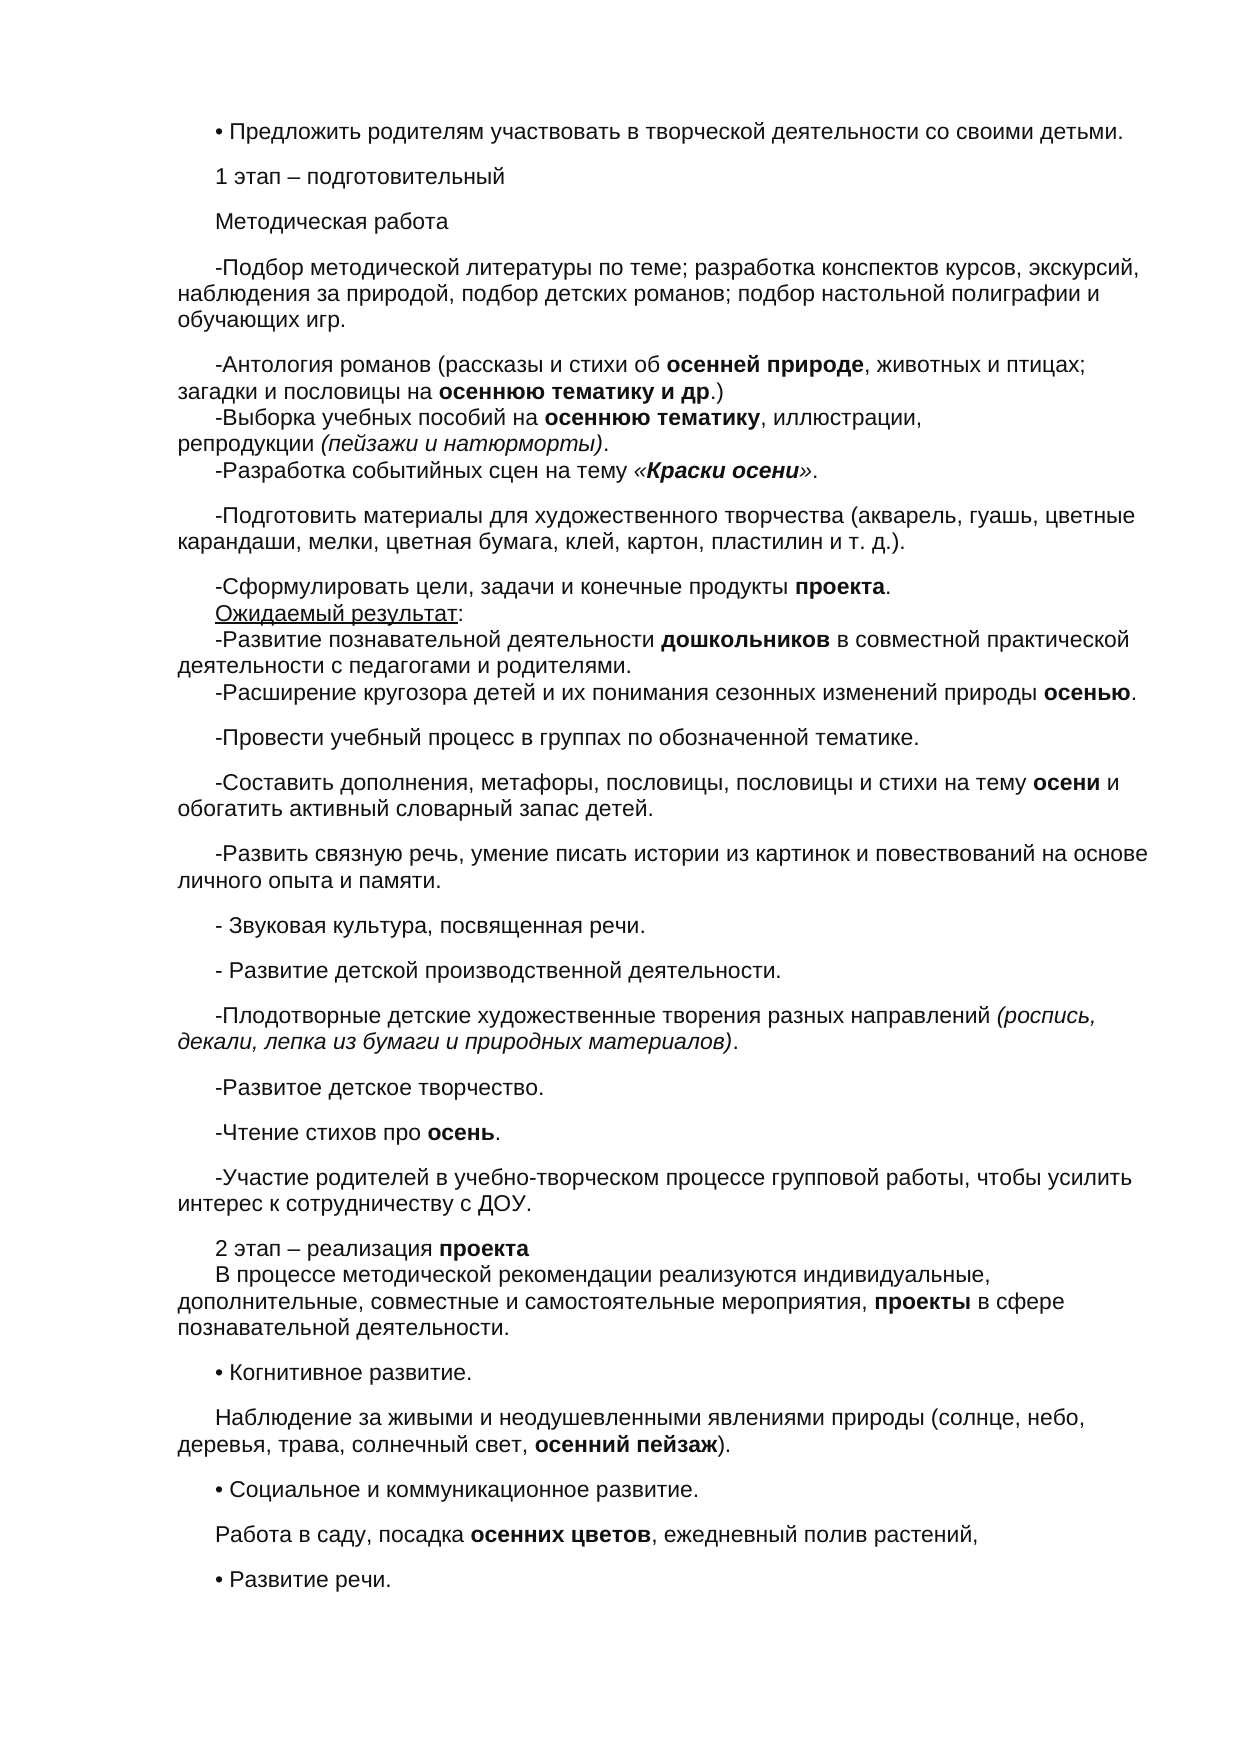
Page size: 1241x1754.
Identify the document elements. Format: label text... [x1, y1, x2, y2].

text • Когнитивное развитие. [177, 1359, 1152, 1386]
text В процессе методической рекомендации реализуются индивидуальные, дополнительные, совместные и самостоятельные мероприятия, проекты в сфере познавательной деятельности. [177, 1261, 1152, 1341]
text -Подготовить материалы для художественного творчества (акварель, гуашь, цветные карандаши, мелки, цветная бумага, клей, картон, пластилин и т. д.). [177, 502, 1152, 554]
text -Плодотворные детские художественные творения разных направлений (роспись, декали, лепка из бумаги и природных материалов). [177, 1002, 1152, 1055]
text -Провести учебный процесс в группах по обозначенной тематике. [177, 724, 1152, 750]
text -Антология романов (рассказы и стихи об осенней природе, животных и птицах; загадки и пословицы на осеннюю тематику и др.) [177, 351, 1152, 404]
text -Сформулировать цели, задачи и конечные продукты проекта. [177, 573, 1152, 599]
text • Предложить родителям участвовать в творческой деятельности со своими детьми. [177, 118, 1152, 144]
text • Развитие речи. [177, 1566, 1152, 1592]
text -Развитие познавательной деятельности дошкольников в совместной практической деятельности с педагогами и родителями. [177, 626, 1152, 679]
text Ожидаемый результат: [177, 599, 1152, 626]
text - Развитие детской производственной деятельности. [177, 957, 1152, 983]
text • Социальное и коммуникационное развитие. [177, 1476, 1152, 1502]
text -Выборка учебных пособий на осеннюю тематику, иллюстрации, репродукции (пейзажи и натюрморты). [177, 404, 1152, 457]
text 2 этап – реализация проекта [177, 1235, 1152, 1261]
text -Подбор методической литературы по теме; разработка конспектов курсов, экскурсий, наблюдения за природой, подбор детских романов; подбор настольной полиграфии и обучающих игр. [177, 253, 1152, 332]
text Работа в саду, посадка осенних цветов, ежедневный полив растений, [177, 1521, 1152, 1547]
text 1 этап – подготовительный [177, 163, 1152, 189]
text -Чтение стихов про осень. [177, 1118, 1152, 1145]
text -Развитое детское творчество. [177, 1073, 1152, 1100]
text Наблюдение за живыми и неодушевленными явлениями природы (солнце, небо, деревья, трава, солнечный свет, осенний пейзаж). [177, 1404, 1152, 1457]
text -Участие родителей в учебно-творческом процессе групповой работы, чтобы усилить интерес к сотрудничеству с ДОУ. [177, 1164, 1152, 1216]
text - Звуковая культура, посвященная речи. [177, 912, 1152, 938]
text -Развить связную речь, умение писать истории из картинок и повествований на основе личного опыта и памяти. [177, 840, 1152, 893]
text -Расширение кругозора детей и их понимания сезонных изменений природы осенью. [177, 679, 1152, 705]
text Методическая работа [177, 208, 1152, 235]
text -Разработка событийных сцен на тему «Краски осени». [177, 457, 1152, 483]
text -Составить дополнения, метафоры, пословицы, пословицы и стихи на тему осени и обогатить активный словарный запас детей. [177, 769, 1152, 822]
